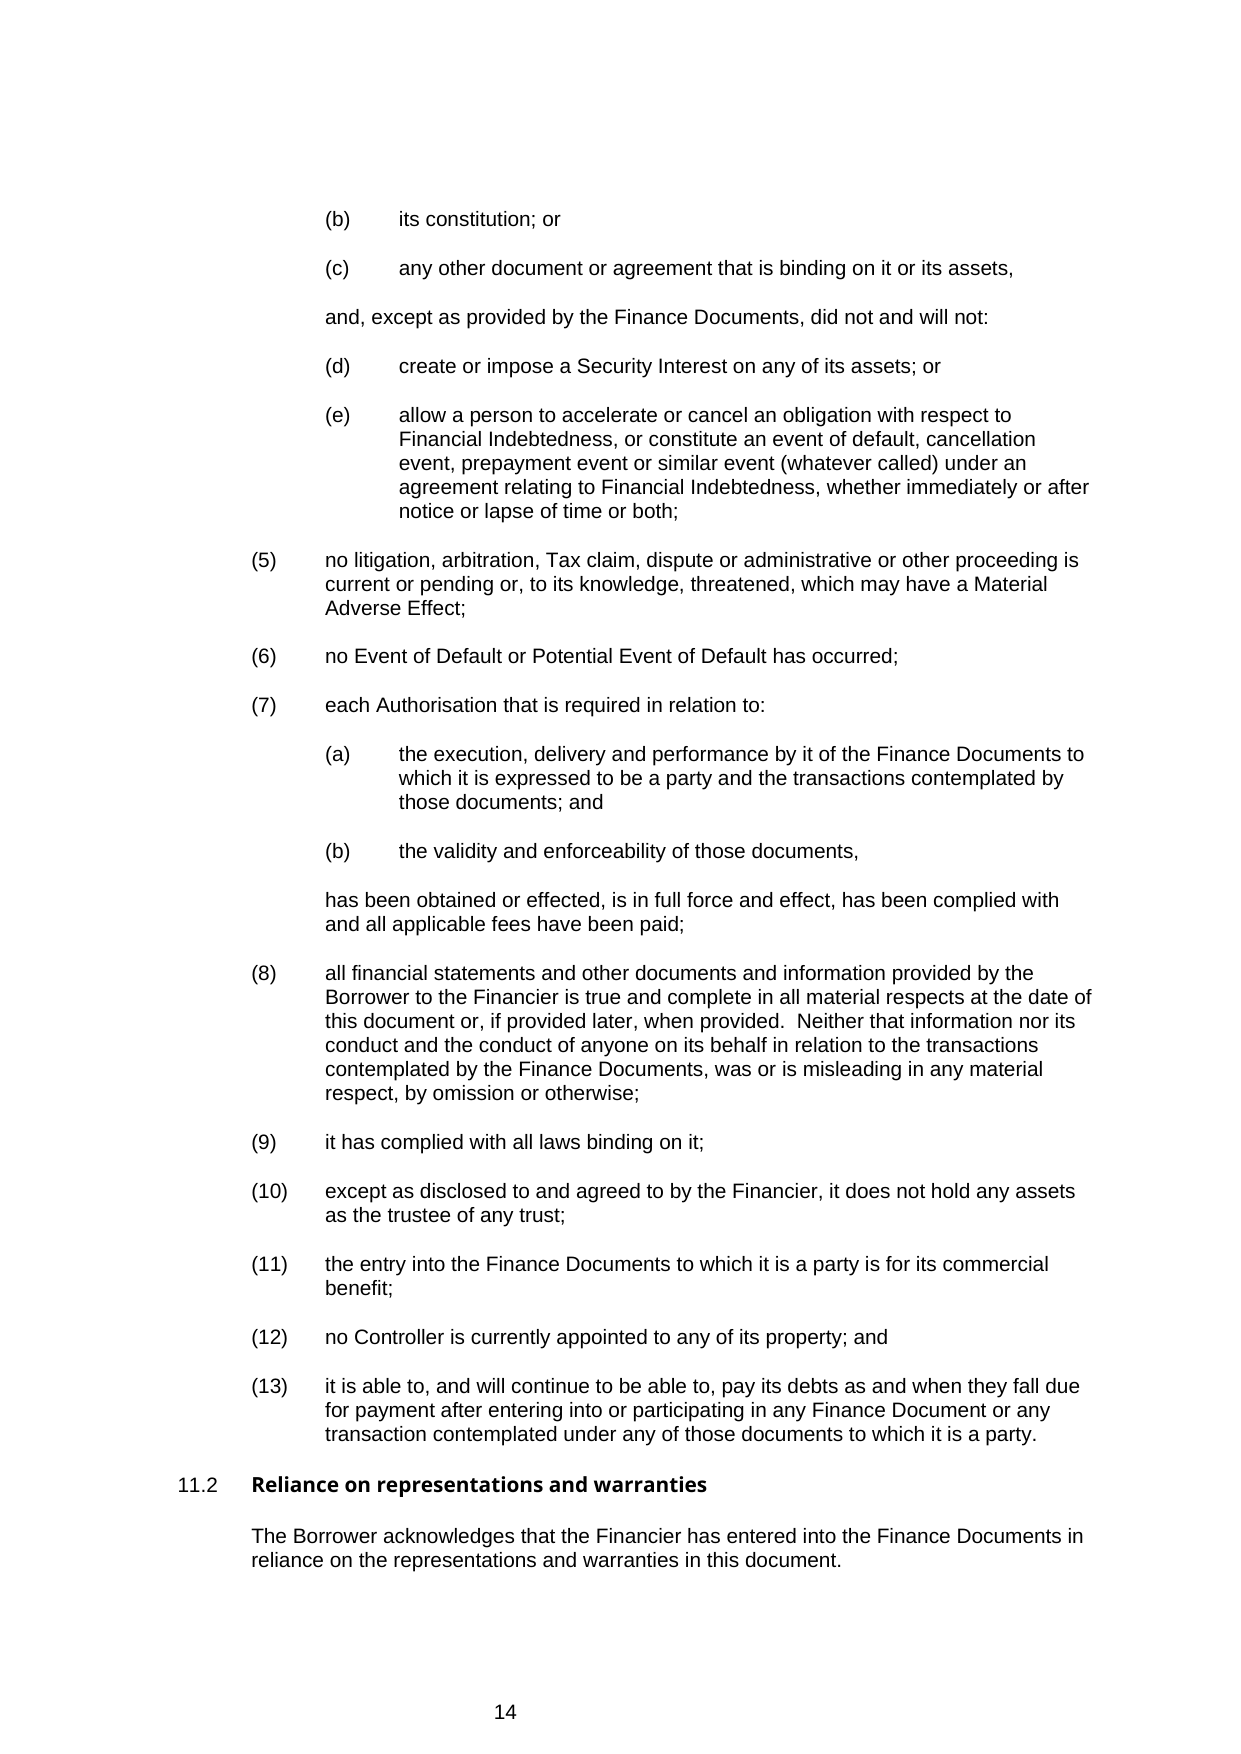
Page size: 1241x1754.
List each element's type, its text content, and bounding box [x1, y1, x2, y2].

text The Borrower acknowledges that the Financier has entered into the Finance Documents in reliance on the representations and warranties in this document. [251, 1524, 1092, 1572]
subtitle no Controller is currently appointed to any of its property; and [251, 1324, 1092, 1348]
subtitle it is able to, and will continue to be able to, pay its debts as and when they fall due for payment after entering into or participating in any Finance Document or any transaction contemplated under any of those documents to which it is a party. [251, 1373, 1092, 1445]
subtitle the entry into the Finance Documents to which it is a party is for its commercial benefit; [251, 1252, 1092, 1299]
subtitle all financial statements and other documents and information provided by the Borrower to the Financier is true and complete in all material respects at the date of this document or, if provided later, when provided. Neither that information nor its conduct and the conduct of anyone on its behalf in relation to the transactions contemplated by the Finance Documents, was or is misleading in any material respect, by omission or otherwise; [251, 961, 1092, 1105]
subtitle no Event of Default or Potential Event of Default has occurred; [251, 644, 1092, 668]
subtitle no litigation, arbitration, Tax claim, dispute or administrative or other proceeding is current or pending or, to its knowledge, threatened, which may have a Material Adverse Effect; [251, 547, 1092, 619]
subtitle except as disclosed to and agreed to by the Financier, it does not hold any assets as the trustee of any trust; [251, 1179, 1092, 1227]
subtitle any other document or agreement that is binding on it or its assets, [325, 256, 1092, 280]
subtitle create or impose a Security Interest on any of its assets; or [325, 354, 1092, 378]
subtitle each Authorisation that is required in relation to: [251, 693, 1092, 717]
subtitle the validity and enforceability of those documents, [325, 839, 1092, 863]
subtitle allow a person to accelerate or cancel an obligation with respect to Financial Indebtedness, or constitute an event of default, cancellation event, prepayment event or similar event (whatever called) under an agreement relating to Financial Indebtedness, whether immediately or after notice or lapse of time or both; [325, 403, 1092, 522]
subtitle the execution, delivery and performance by it of the Finance Documents to which it is expressed to be a party and the transactions contemplated by those documents; and [325, 742, 1092, 814]
subtitle Reliance on representations and warranties [177, 1470, 1092, 1499]
text and, except as provided by the Finance Documents, did not and will not: [325, 305, 1092, 329]
subtitle it has complied with all laws binding on it; [251, 1130, 1092, 1154]
text has been obtained or effected, is in full force and effect, has been complied with and all applicable fees have been paid; [325, 888, 1092, 936]
subtitle its constitution; or [325, 207, 1092, 231]
